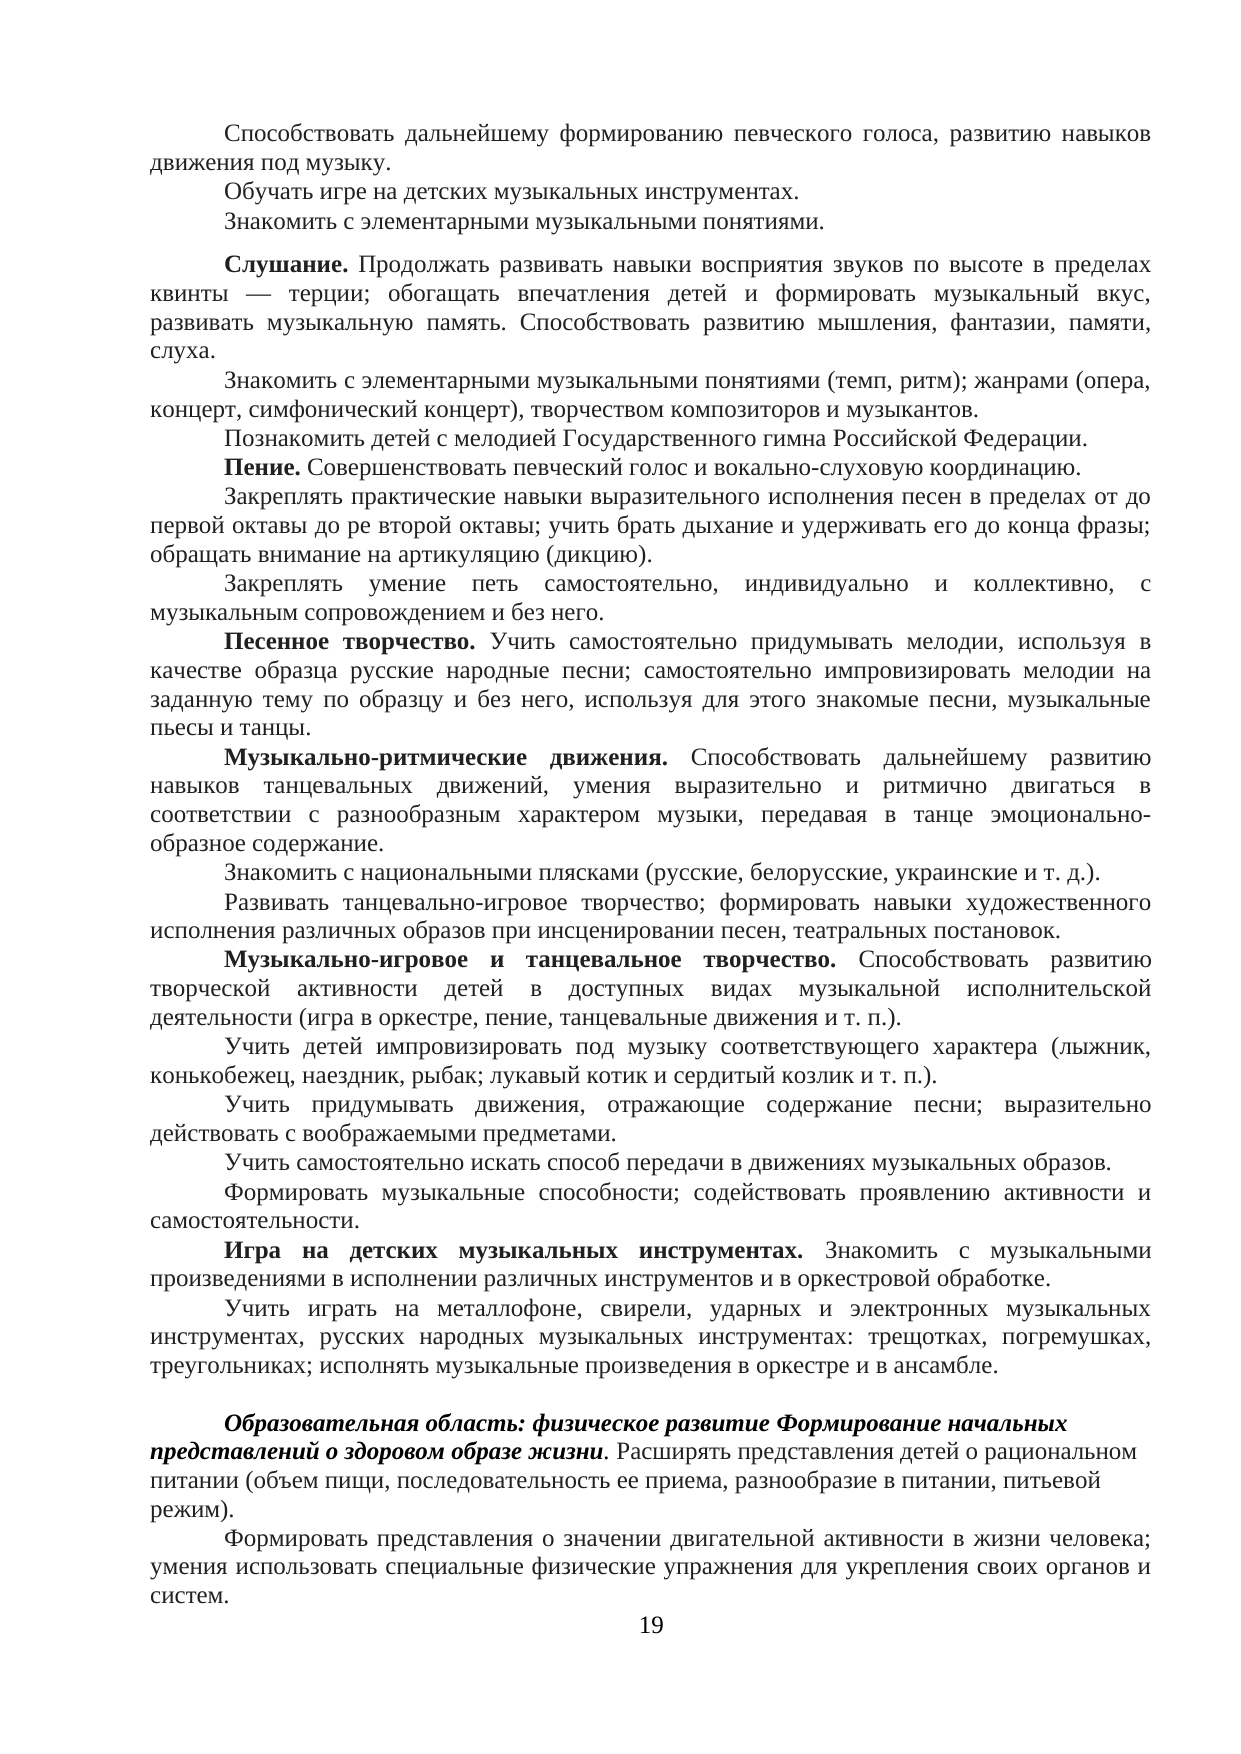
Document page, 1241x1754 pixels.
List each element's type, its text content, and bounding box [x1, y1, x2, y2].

text Слушание. Продолжать развивать навыки восприятия звуков по высоте в пределах квинты — терции; обогащать впечатления детей и формировать музыкальный вкус, развивать музыкальную память. Способствовать развитию мышления, фантазии, памяти, слуха. [150, 249, 1152, 364]
text Учить играть на металлофоне, свирели, ударных и электронных музыкальных инструментах, русских народных музыкальных инструментах: трещотках, погремушках, треугольниках; исполнять музыкальные произведения в оркестре и в ансамбле. [150, 1293, 1152, 1379]
text Развивать танцевально-игровое творчество; формировать навыки художественного исполнения различных образов при инсценировании песен, театральных постановок. [150, 887, 1152, 944]
text Музыкально-игровое и танцевальное творчество. Способствовать развитию творческой активности детей в доступных видах музыкальной исполнительской деятельности (игра в оркестре, пение, танцевальные движения и т. п.). [150, 944, 1152, 1031]
text Знакомить с элементарными музыкальными понятиями. [150, 206, 1152, 234]
text Формировать музыкальные способности; содействовать проявлению активности и самостоятельности. [150, 1177, 1152, 1234]
text Пение. Совершенствовать певческий голос и вокально-слуховую координацию. [150, 452, 1152, 481]
text Закреплять практические навыки выразительного исполнения песен в пределах от до первой октавы до ре второй октавы; учить брать дыхание и удерживать его до конца фразы; обращать внимание на артикуляцию (дикцию). [150, 481, 1152, 568]
text Познакомить детей с мелодией Государственного гимна Российской Федерации. [150, 423, 1152, 452]
text Закреплять умение петь самостоятельно, индивидуально и коллективно, с музыкальным сопровождением и без него. [150, 568, 1152, 626]
text Знакомить с национальными плясками (русские, белорусские, украинские и т. д.). [150, 857, 1152, 886]
text Песенное творчество. Учить самостоятельно придумывать мелодии, используя в качестве образца русские народные песни; самостоятельно импровизировать мелодии на заданную тему по образцу и без него, используя для этого знакомые песни, музыкальные пьесы и танцы. [150, 626, 1152, 741]
text Образовательная область: физическое развитие Формирование начальных представлений о здоровом образе жизни. Расширять представления детей о рациональном питании (объем пищи, последовательность ее приема, разнообразие в питании, питьевой режим). [150, 1408, 1152, 1523]
text Обучать игре на детских музыкальных инструментах. [150, 176, 1152, 205]
text Игра на детских музыкальных инструментах. Знакомить с музыкальными произведениями в исполнении различных инструментов и в оркестровой обработке. [150, 1235, 1152, 1292]
text Учить самостоятельно искать способ передачи в движениях музыкальных образов. [150, 1147, 1152, 1176]
text Учить детей импровизировать под музыку соответствующего характера (лыжник, конькобежец, наездник, рыбак; лукавый котик и сердитый козлик и т. п.). [150, 1031, 1152, 1089]
text Формировать представления о значении двигательной активности в жизни человека; умения использовать специальные физические упражнения для укрепления своих органов и систем. [150, 1523, 1152, 1609]
text Знакомить с элементарными музыкальными понятиями (темп, ритм); жанрами (опера, концерт, симфонический концерт), творчеством композиторов и музыкантов. [150, 365, 1152, 422]
text Музыкально-ритмические движения. Способствовать дальнейшему развитию навыков танцевальных движений, умения выразительно и ритмично двигаться в соответствии с разнообразным характером музыки, передавая в танце эмоционально-образное содержание. [150, 742, 1152, 857]
text Учить придумывать движения, отражающие содержание песни; выразительно действовать с воображаемыми предметами. [150, 1089, 1152, 1147]
text Способствовать дальнейшему формированию певческого голоса, развитию навыков движения под музыку. [150, 118, 1152, 176]
